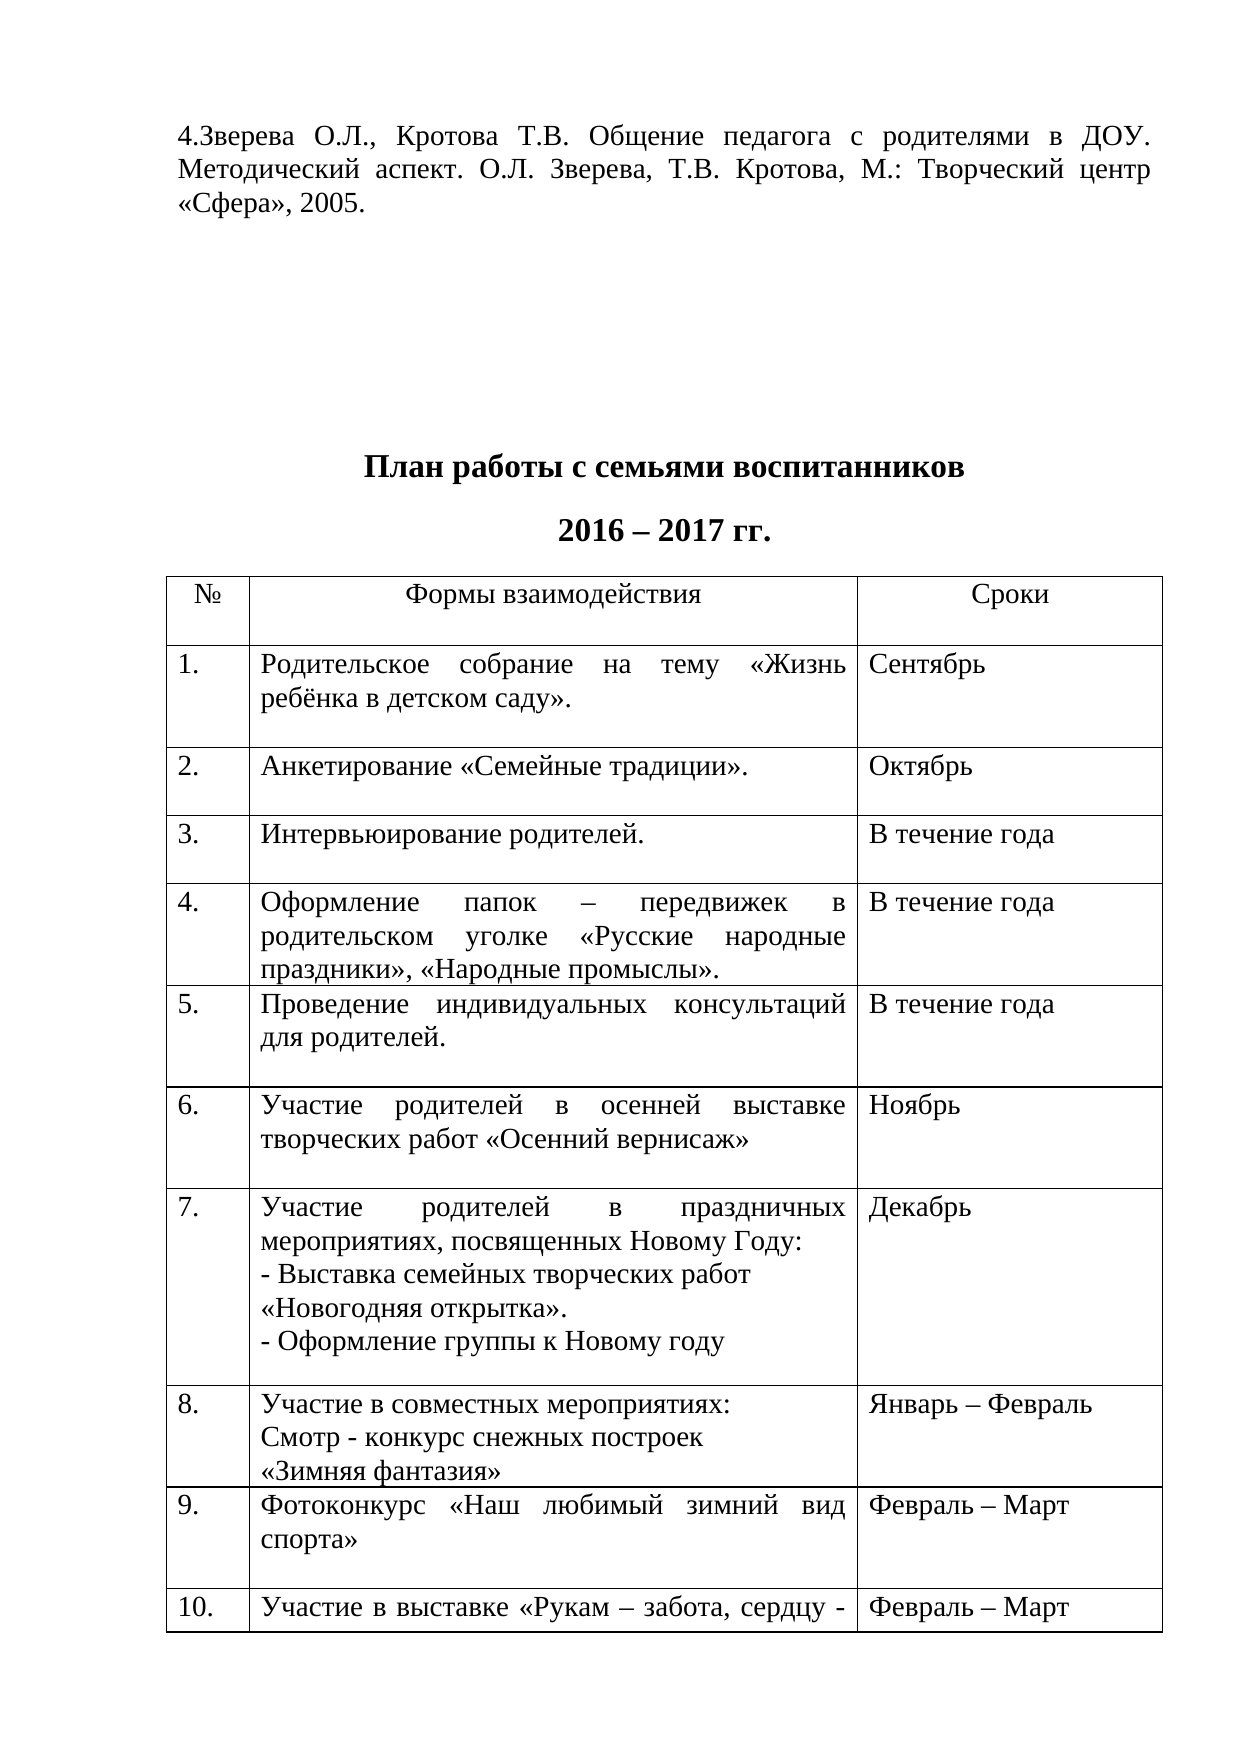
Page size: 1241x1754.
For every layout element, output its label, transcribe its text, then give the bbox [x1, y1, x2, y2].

text 2016 – 2017 гг. [177, 511, 1152, 549]
table_cell В течение года [858, 884, 1162, 985]
table_cell Ноябрь [858, 1088, 1162, 1188]
table_cell 1. [167, 646, 249, 747]
table_cell Октябрь [858, 748, 1162, 815]
table_cell 7. [167, 1189, 249, 1385]
table_header Сроки [858, 577, 1162, 645]
table_cell 8. [167, 1386, 249, 1486]
table_header № [167, 577, 249, 645]
table_cell В течение года [858, 986, 1162, 1086]
table_cell Февраль – Март [858, 1589, 1162, 1631]
table_cell Интервьюирование родителей. [250, 816, 857, 883]
table_cell 9. [167, 1488, 249, 1588]
table_cell 4. [167, 884, 249, 985]
table_cell Февраль – Март [858, 1488, 1162, 1588]
table_cell Анкетирование «Семейные традиции». [250, 748, 857, 815]
text 4.Зверева О.Л., Кротова Т.В. Общение педагога с родителями в ДОУ. Методический аспект. О.Л. Зверева, Т.В. Кротова, М.: Творческий центр «Сфера», 2005. [177, 118, 1152, 219]
text План работы с семьями воспитанников [177, 446, 1152, 484]
table_cell Участие родителей в осенней выставке творческих работ «Осенний вернисаж» [250, 1088, 857, 1188]
table_cell 5. [167, 986, 249, 1086]
table_cell Участие родителей в праздничных мероприятиях, посвященных Новому Году: - Выставка семейных творческих работ «Новогодняя открытка». - Оформление группы к Новому году [250, 1189, 857, 1385]
table_cell Оформление папок – передвижек в родительском уголке «Русские народные праздники», «Народные промыслы». [250, 884, 857, 985]
table_cell 3. [167, 816, 249, 883]
table_cell 6. [167, 1088, 249, 1188]
table_cell Январь – Февраль [858, 1386, 1162, 1486]
table_cell Проведение индивидуальных консультаций для родителей. [250, 986, 857, 1086]
table_cell 2. [167, 748, 249, 815]
table_cell 10. [167, 1589, 249, 1631]
table_cell Декабрь [858, 1189, 1162, 1385]
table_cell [250, 1589, 857, 1631]
table_cell Сентябрь [858, 646, 1162, 747]
table_cell Участие в совместных мероприятиях: Смотр - конкурс снежных построек «Зимняя фантазия» [250, 1386, 857, 1486]
table_cell В течение года [858, 816, 1162, 883]
table_cell Родительское собрание на тему «Жизнь ребёнка в детском саду». [250, 646, 857, 747]
table_header Формы взаимодействия [250, 577, 857, 645]
table_cell Фотоконкурс «Наш любимый зимний вид спорта» [250, 1488, 857, 1588]
